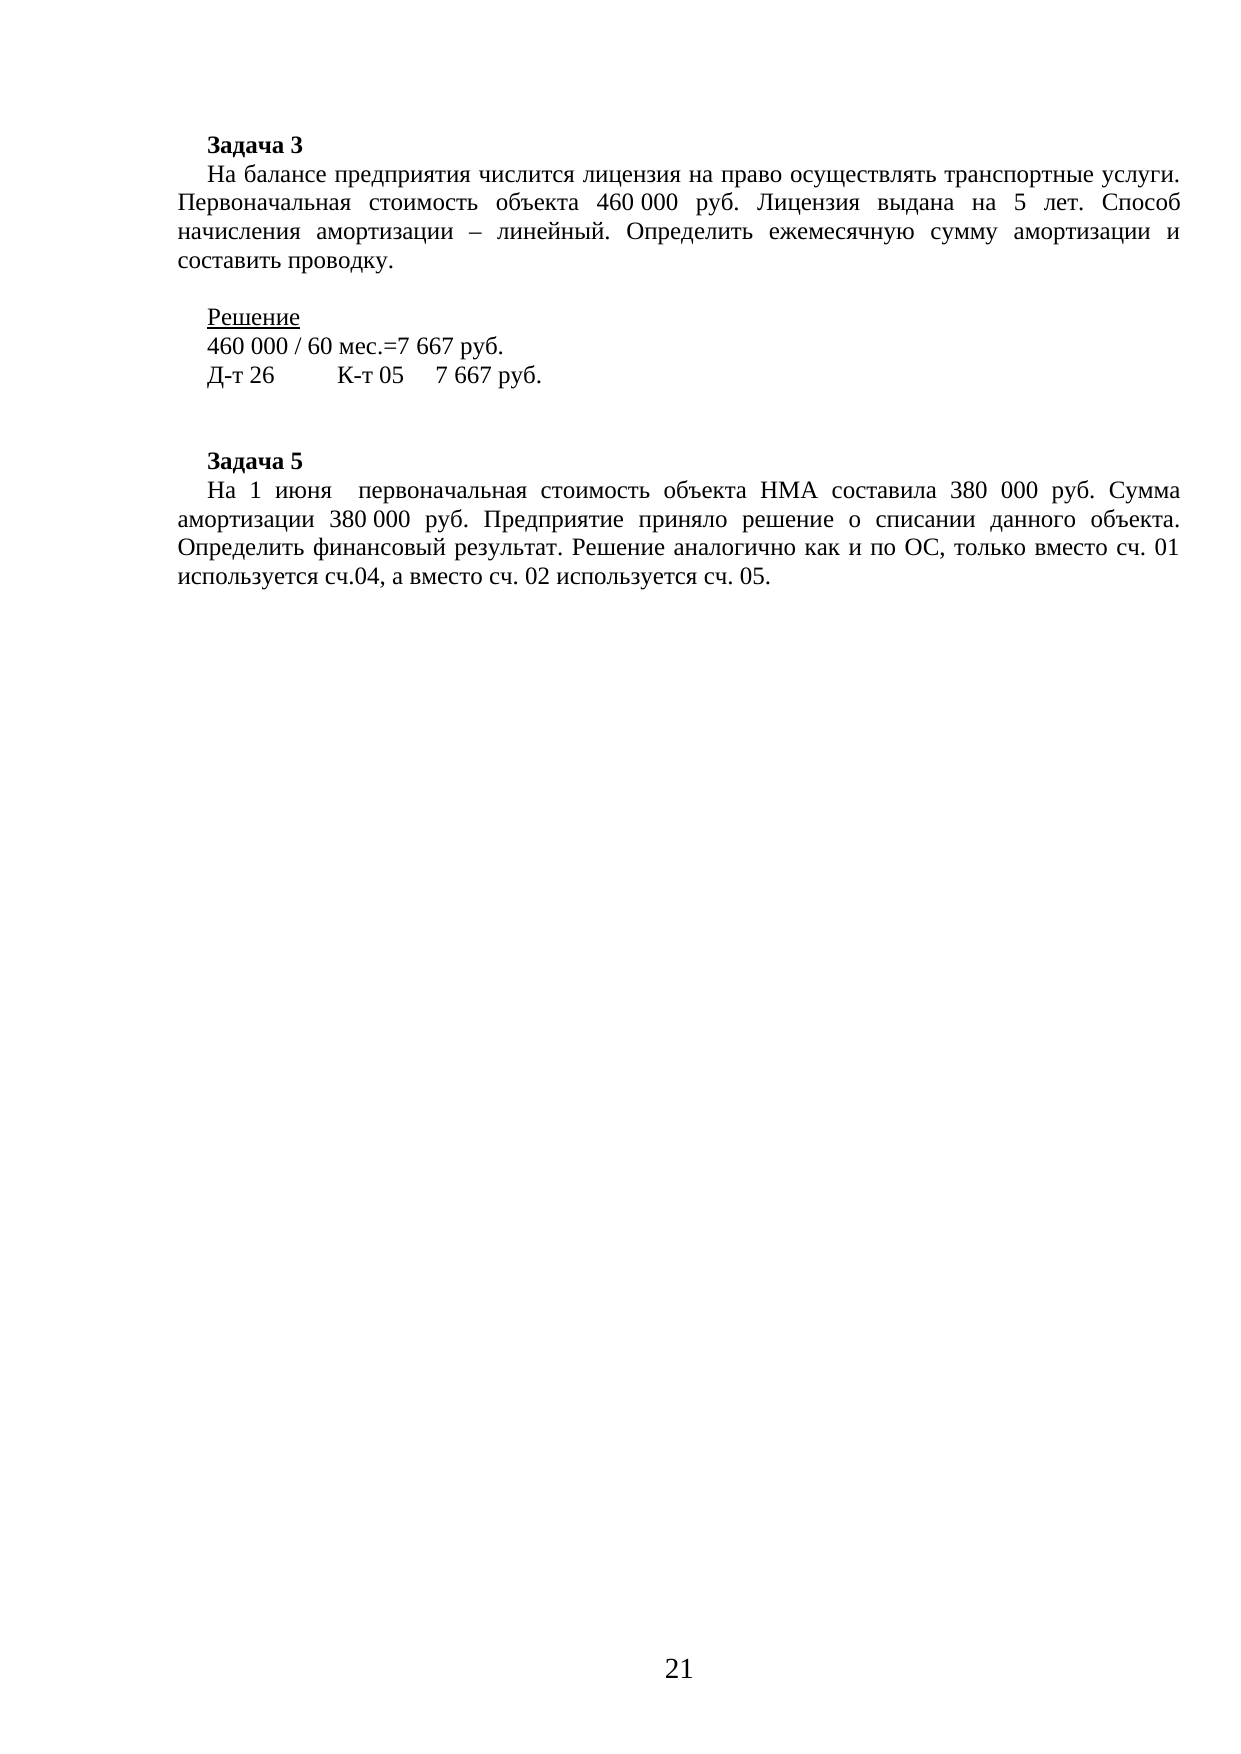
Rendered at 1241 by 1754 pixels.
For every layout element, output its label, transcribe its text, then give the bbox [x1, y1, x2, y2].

text Задача 3 [177, 130, 1181, 159]
text Решение [177, 302, 1181, 331]
text На 1 июня первоначальная стоимость объекта НМА составила 380 000 руб. Сумма амортизации 380 000 руб. Предприятие приняло решение о списании данного объекта. Определить финансовый результат. Решение аналогично как и по ОС, только вместо сч. 01 используется сч.04, а вместо сч. 02 используется сч. 05. [177, 475, 1181, 590]
text 460 000 / 60 мес.=7 667 руб. [177, 331, 1181, 360]
text Задача 5 [177, 446, 1181, 475]
text На балансе предприятия числится лицензия на право осуществлять транспортные услуги. Первоначальная стоимость объекта 460 000 руб. Лицензия выдана на 5 лет. Способ начисления амортизации – линейный. Определить ежемесячную сумму амортизации и составить проводку. [177, 159, 1181, 274]
text Д-т 26 К-т 05 7 667 руб. [177, 360, 1181, 389]
